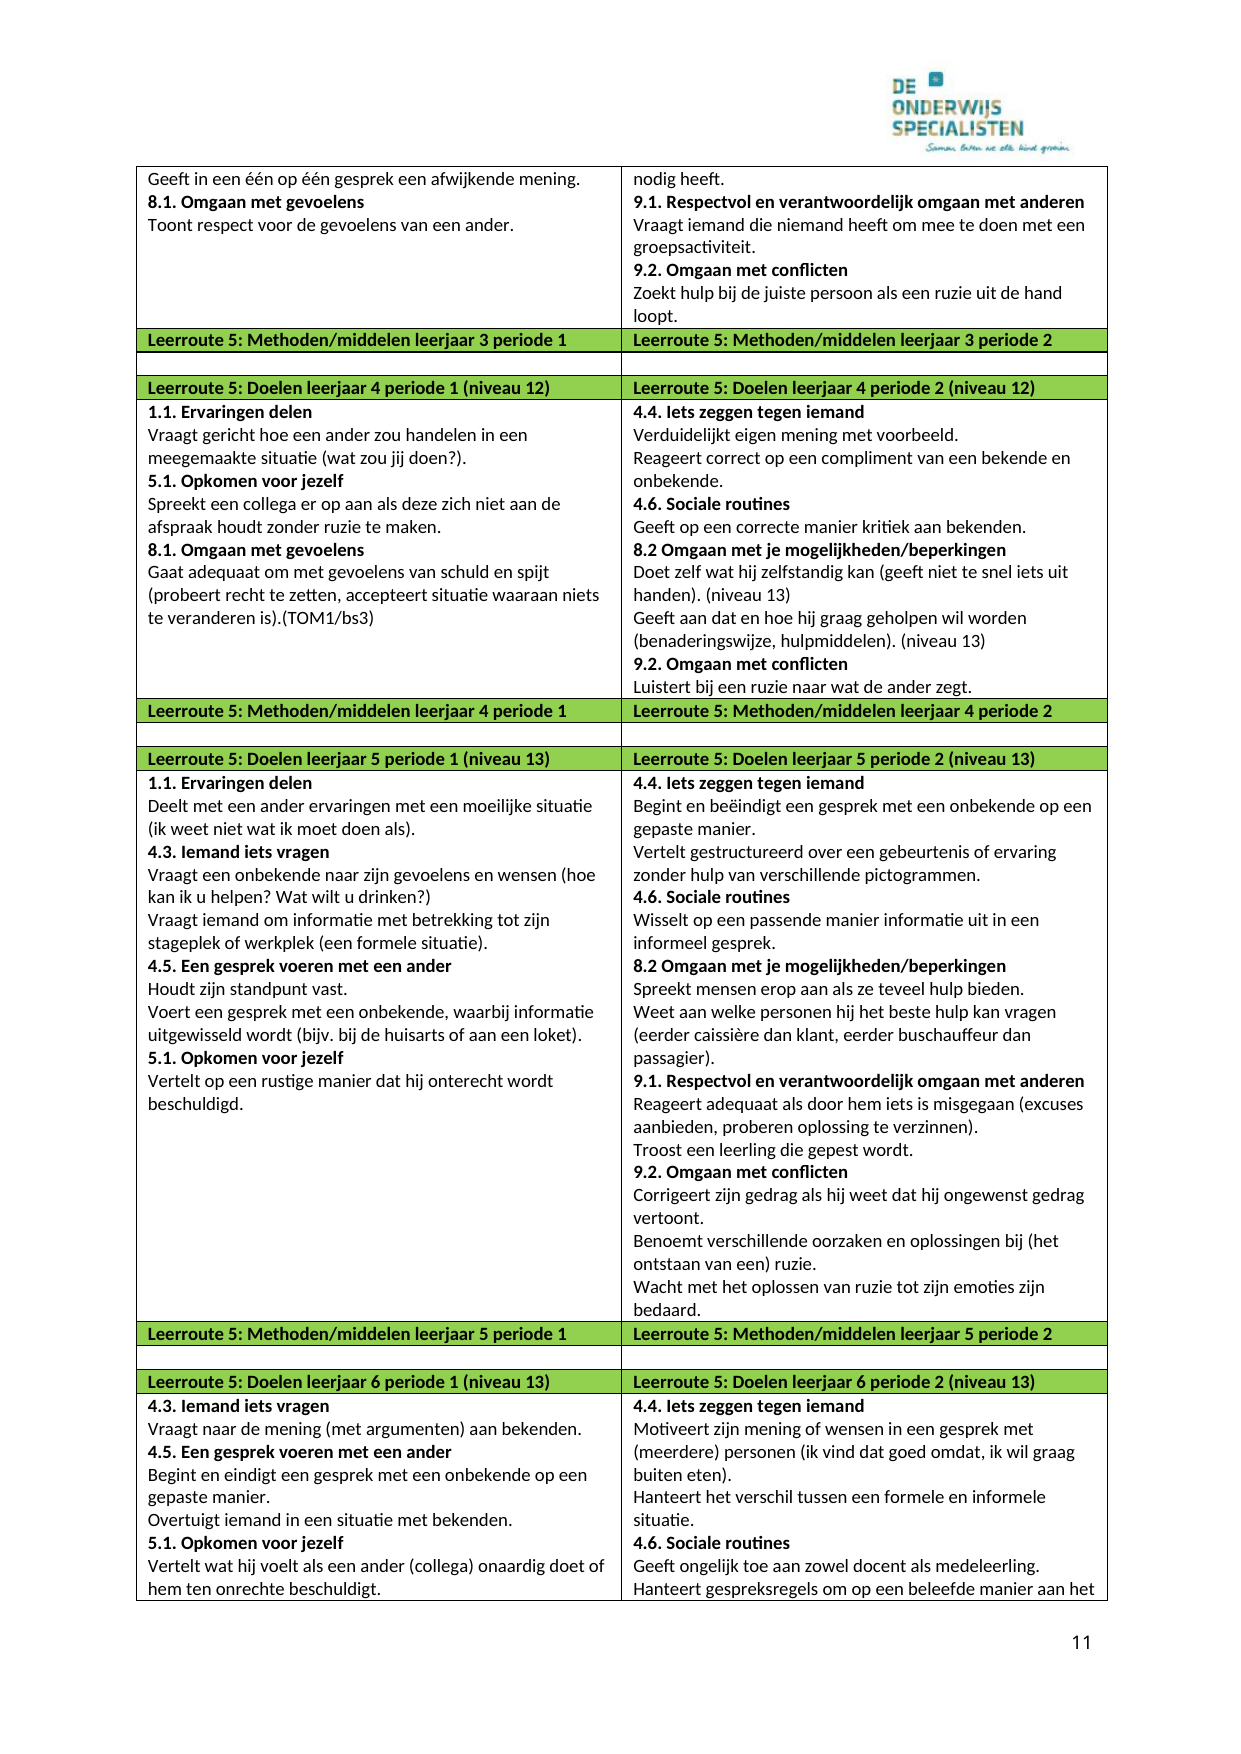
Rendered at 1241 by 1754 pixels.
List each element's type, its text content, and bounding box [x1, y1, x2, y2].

table_cell [622, 353, 1107, 375]
table_cell 1.1. Ervaringen delen Deelt met een ander ervaringen met een moeilijke situatie (ik weet niet wat ik moet doen als). 4.3. Iemand iets vragen Vraagt een onbekende naar zijn gevoelens en wensen (hoe kan ik u helpen? Wat wilt u drinken?) Vraagt iemand om informatie met betrekking tot zijn stageplek of werkplek (een formele situatie). 4.5. Een gesprek voeren met een ander Houdt zijn standpunt vast. Voert een gesprek met een onbekende, waarbij informatie uitgewisseld wordt (bijv. bij de huisarts of aan een loket). 5.1. Opkomen voor jezelf Vertelt op een rustige manier dat hij onterecht wordt beschuldigd. [137, 771, 621, 1321]
table_cell 4.4. Iets zeggen tegen iemand Begint en beëindigt een gesprek met een onbekende op een gepaste manier. Vertelt gestructureerd over een gebeurtenis of ervaring zonder hulp van verschillende pictogrammen. 4.6. Sociale routines Wisselt op een passende manier informatie uit in een informeel gesprek. 8.2 Omgaan met je mogelijkheden/beperkingen Spreekt mensen erop aan als ze teveel hulp bieden. Weet aan welke personen hij het beste hulp kan vragen (eerder caissière dan klant, eerder buschauffeur dan passagier). 9.1. Respectvol en verantwoordelijk omgaan met anderen Reageert adequaat als door hem iets is misgegaan (excuses aanbieden, proberen oplossing te verzinnen). Troost een leerling die gepest wordt. 9.2. Omgaan met conflicten Corrigeert zijn gedrag als hij weet dat hij ongewenst gedrag vertoont. Benoemt verschillende oorzaken en oplossingen bij (het ontstaan van een) ruzie. Wacht met het oplossen van ruzie tot zijn emoties zijn bedaard. [622, 771, 1107, 1321]
table_cell 1.1. Ervaringen delen Vraagt gericht hoe een ander zou handelen in een meegemaakte situatie (wat zou jij doen?). 5.1. Opkomen voor jezelf Spreekt een collega er op aan als deze zich niet aan de afspraak houdt zonder ruzie te maken. 8.1. Omgaan met gevoelens Gaat adequaat om met gevoelens van schuld en spijt (probeert recht te zetten, accepteert situatie waaraan niets te veranderen is).(TOM1/bs3) [137, 400, 621, 698]
table_cell [137, 353, 621, 375]
picture [869, 59, 1093, 166]
table_cell Leerroute 5: Doelen leerjaar 6 periode 2 (niveau 13) [622, 1370, 1107, 1393]
table_cell Leerroute 5: Doelen leerjaar 6 periode 1 (niveau 13) [137, 1370, 621, 1393]
table_cell Leerroute 5: Methoden/middelen leerjaar 3 periode 1 [137, 329, 621, 351]
table_cell Leerroute 5: Methoden/middelen leerjaar 4 periode 1 [137, 699, 621, 722]
table_cell [622, 1346, 1107, 1369]
table_cell [137, 1346, 621, 1369]
table_cell [622, 723, 1107, 746]
table_cell Leerroute 5: Methoden/middelen leerjaar 5 periode 2 [622, 1322, 1107, 1345]
table_cell Leerroute 5: Doelen leerjaar 5 periode 1 (niveau 13) [137, 747, 621, 770]
table_cell [137, 723, 621, 746]
table_cell Leerroute 5: Doelen leerjaar 5 periode 2 (niveau 13) [622, 747, 1107, 770]
table_cell Leerroute 5: Methoden/middelen leerjaar 4 periode 2 [622, 699, 1107, 722]
table_cell Leerroute 5: Methoden/middelen leerjaar 5 periode 1 [137, 1322, 621, 1345]
table_cell Leerroute 5: Doelen leerjaar 4 periode 2 (niveau 12) [622, 376, 1107, 399]
table_cell Leerroute 5: Doelen leerjaar 4 periode 1 (niveau 12) [137, 376, 621, 399]
table_cell 4.4. Iets zeggen tegen iemand Verduidelijkt eigen mening met voorbeeld. Reageert correct op een compliment van een bekende en onbekende. 4.6. Sociale routines Geeft op een correcte manier kritiek aan bekenden. 8.2 Omgaan met je mogelijkheden/beperkingen Doet zelf wat hij zelfstandig kan (geeft niet te snel iets uit handen). (niveau 13) Geeft aan dat en hoe hij graag geholpen wil worden (benaderingswijze, hulpmiddelen). (niveau 13) 9.2. Omgaan met conflicten Luistert bij een ruzie naar wat de ander zegt. [622, 400, 1107, 698]
table_cell Leerroute 5: Methoden/middelen leerjaar 3 periode 2 [622, 329, 1107, 351]
